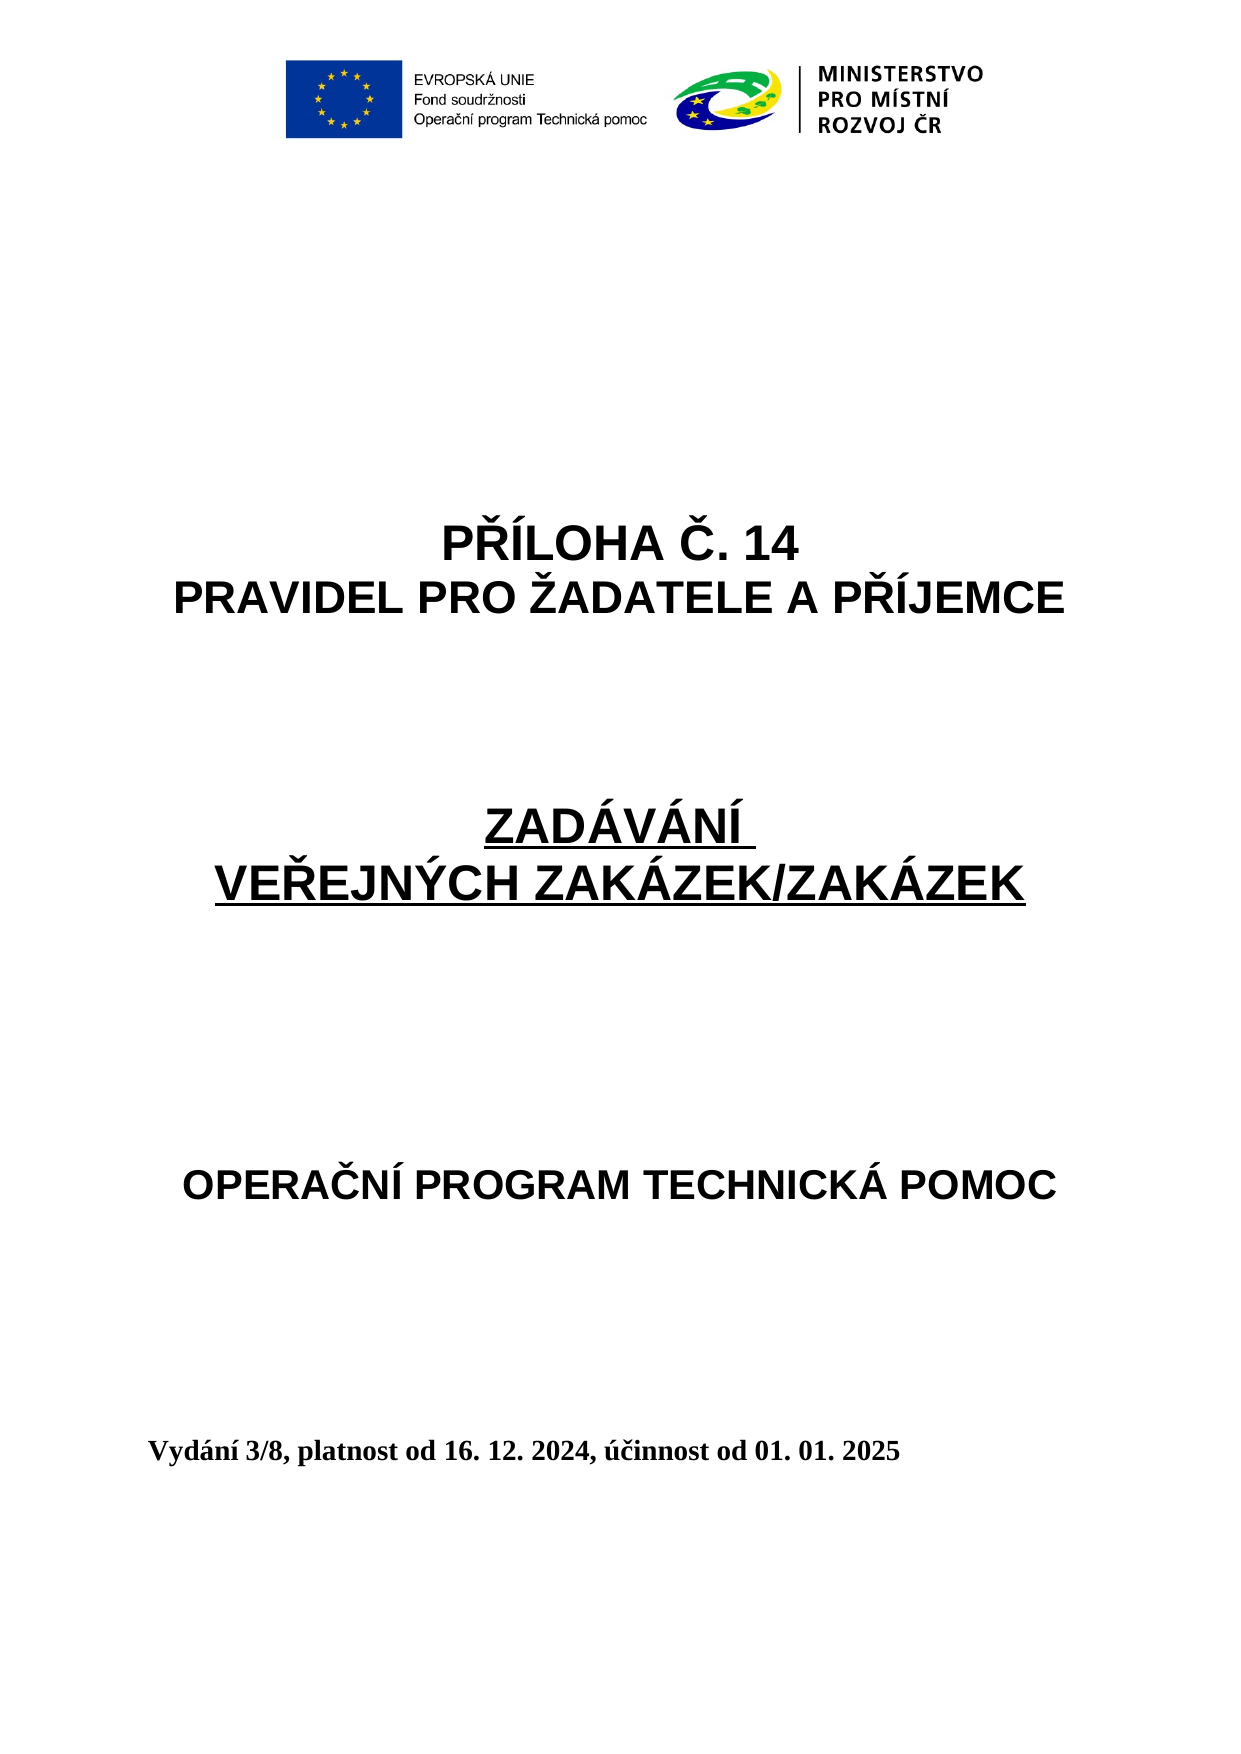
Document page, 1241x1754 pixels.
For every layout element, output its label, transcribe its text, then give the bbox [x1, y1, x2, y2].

picture [261, 34, 1008, 164]
text Vydání 3/8, platnost od 16. 12. 2024, účinnost od 01. 01. 2025 [148, 1433, 1092, 1467]
text Pravidel pro žadatele A příjemce [148, 571, 1092, 624]
text Operační program technická pomoc [148, 1160, 1092, 1208]
text příloha č. 14 [148, 513, 1092, 571]
text ZADÁVÁNÍ VEŘEJNÝCH ZAKÁZEK/ZAKÁZEK [148, 796, 1092, 911]
